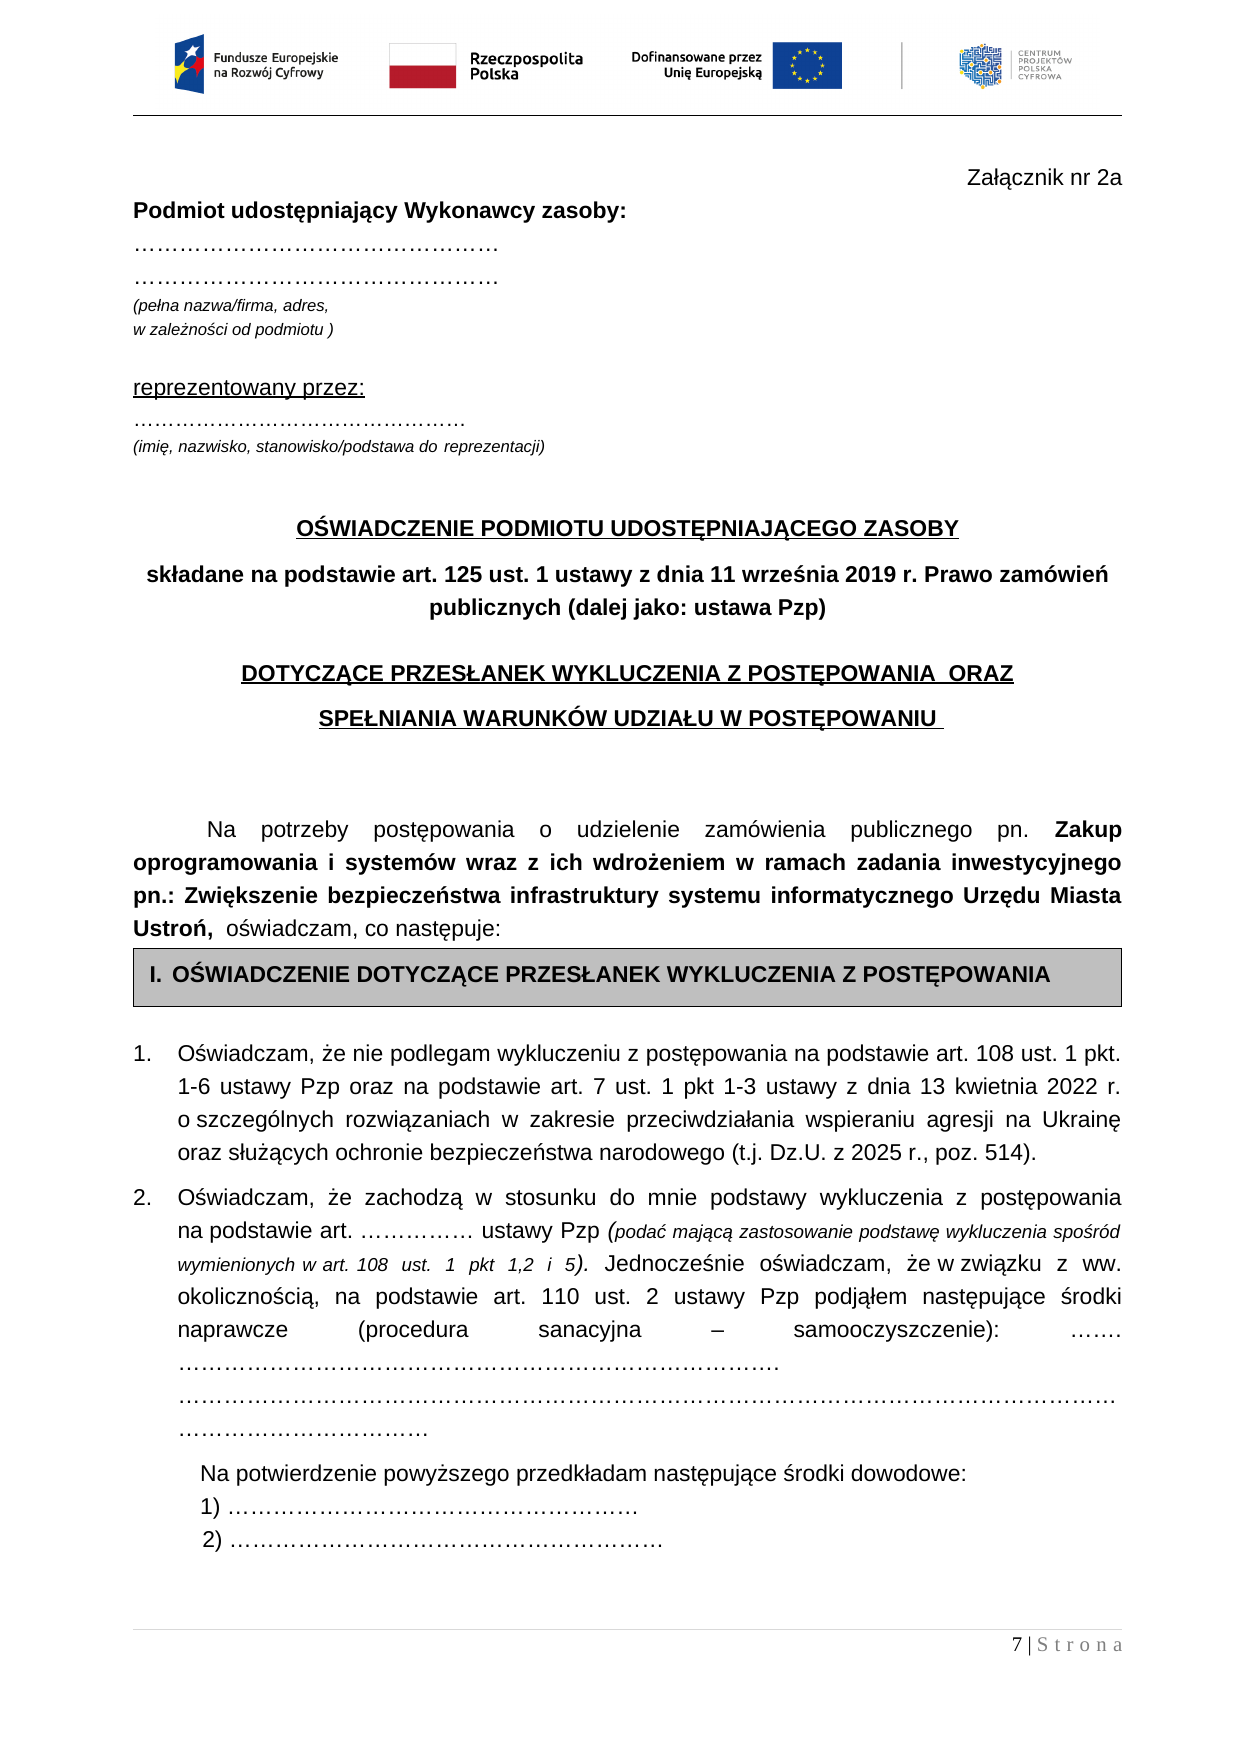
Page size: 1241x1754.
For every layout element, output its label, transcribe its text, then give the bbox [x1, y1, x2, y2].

list Oświadczam, że zachodzą w stosunku do mnie podstawy wykluczenia z postępowania na podstawie art. …………… ustawy Pzp (podać mającą zastosowanie podstawę wykluczenia spośród wymienionych w art. 108 ust. 1 pkt 1,2 i 5). Jednocześnie oświadczam, że w związku z ww. okolicznością, na podstawie art. 110 ust. 2 ustawy Pzp podjąłem następujące środki naprawcze (procedura sanacyjna – samooczyszczenie): …….…………………………………………………………………….………………………………………………………………………………………………………………………………………… [133, 1184, 1122, 1441]
text ………………………………………… [133, 407, 502, 431]
table_header OŚWIADCZENIE DOTYCZĄCE PRZESŁANEK WYKLUCZENIA Z POSTĘPOWANIA [134, 949, 1121, 1006]
text Na potrzeby postępowania o udzielenie zamówienia publicznego pn. Zakup oprogramowania i systemów wraz z ich wdrożeniem w ramach zadania inwestycyjnego pn.: Zwiększenie bezpieczeństwa infrastruktury systemu informatycznego Urzędu Miasta Ustroń, oświadczam, co następuje: [133, 816, 1122, 941]
text OŚWIADCZENIE PODMIOTU UDOSTĘPNIAJĄCEGO ZASOBY [133, 515, 1122, 542]
text Na potwierdzenie powyższego przedkładam następujące środki dowodowe: [133, 1460, 1119, 1487]
text składane na podstawie art. 125 ust. 1 ustawy z dnia 11 września 2019 r. Prawo zamówień publicznych (dalej jako: ustawa Pzp) [133, 561, 1122, 620]
text ………………………………………… [133, 230, 502, 256]
text SPEŁNIANIA WARUNKÓW UDZIAŁU W POSTĘPOWANIU [133, 705, 1122, 731]
text (pełna nazwa/firma, adres, [133, 296, 502, 315]
text reprezentowany przez: [133, 374, 1122, 400]
list Oświadczam, że nie podlegam wykluczeniu z postępowania na podstawie art. 108 ust. 1 pkt. 1-6 ustawy Pzp oraz na podstawie art. 7 ust. 1 pkt 1-3 ustawy z dnia 13 kwietnia 2022 r. o szczególnych rozwiązaniach w zakresie przeciwdziałania wspieraniu agresji na Ukrainę oraz służących ochronie bezpieczeństwa narodowego (t.j. Dz.U. z 2025 r., poz. 514). [133, 1040, 1122, 1165]
text Podmiot udostępniający Wykonawcy zasoby: [133, 197, 1122, 223]
text Załącznik nr 2a [133, 164, 1122, 191]
text (imię, nazwisko, stanowisko/podstawa do reprezentacji) [133, 437, 1122, 456]
text DOTYCZĄCE PRZESŁANEK WYKLUCZENIA Z POSTĘPOWANIA ORAZ [133, 659, 1122, 686]
text ………………………………………… [133, 263, 502, 289]
picture [155, 14, 1100, 113]
text w zależności od podmiotu ) [133, 320, 502, 339]
text 2) ………………………………………………… [183, 1526, 1122, 1552]
text 1) ……………………………………………… [133, 1493, 1119, 1519]
